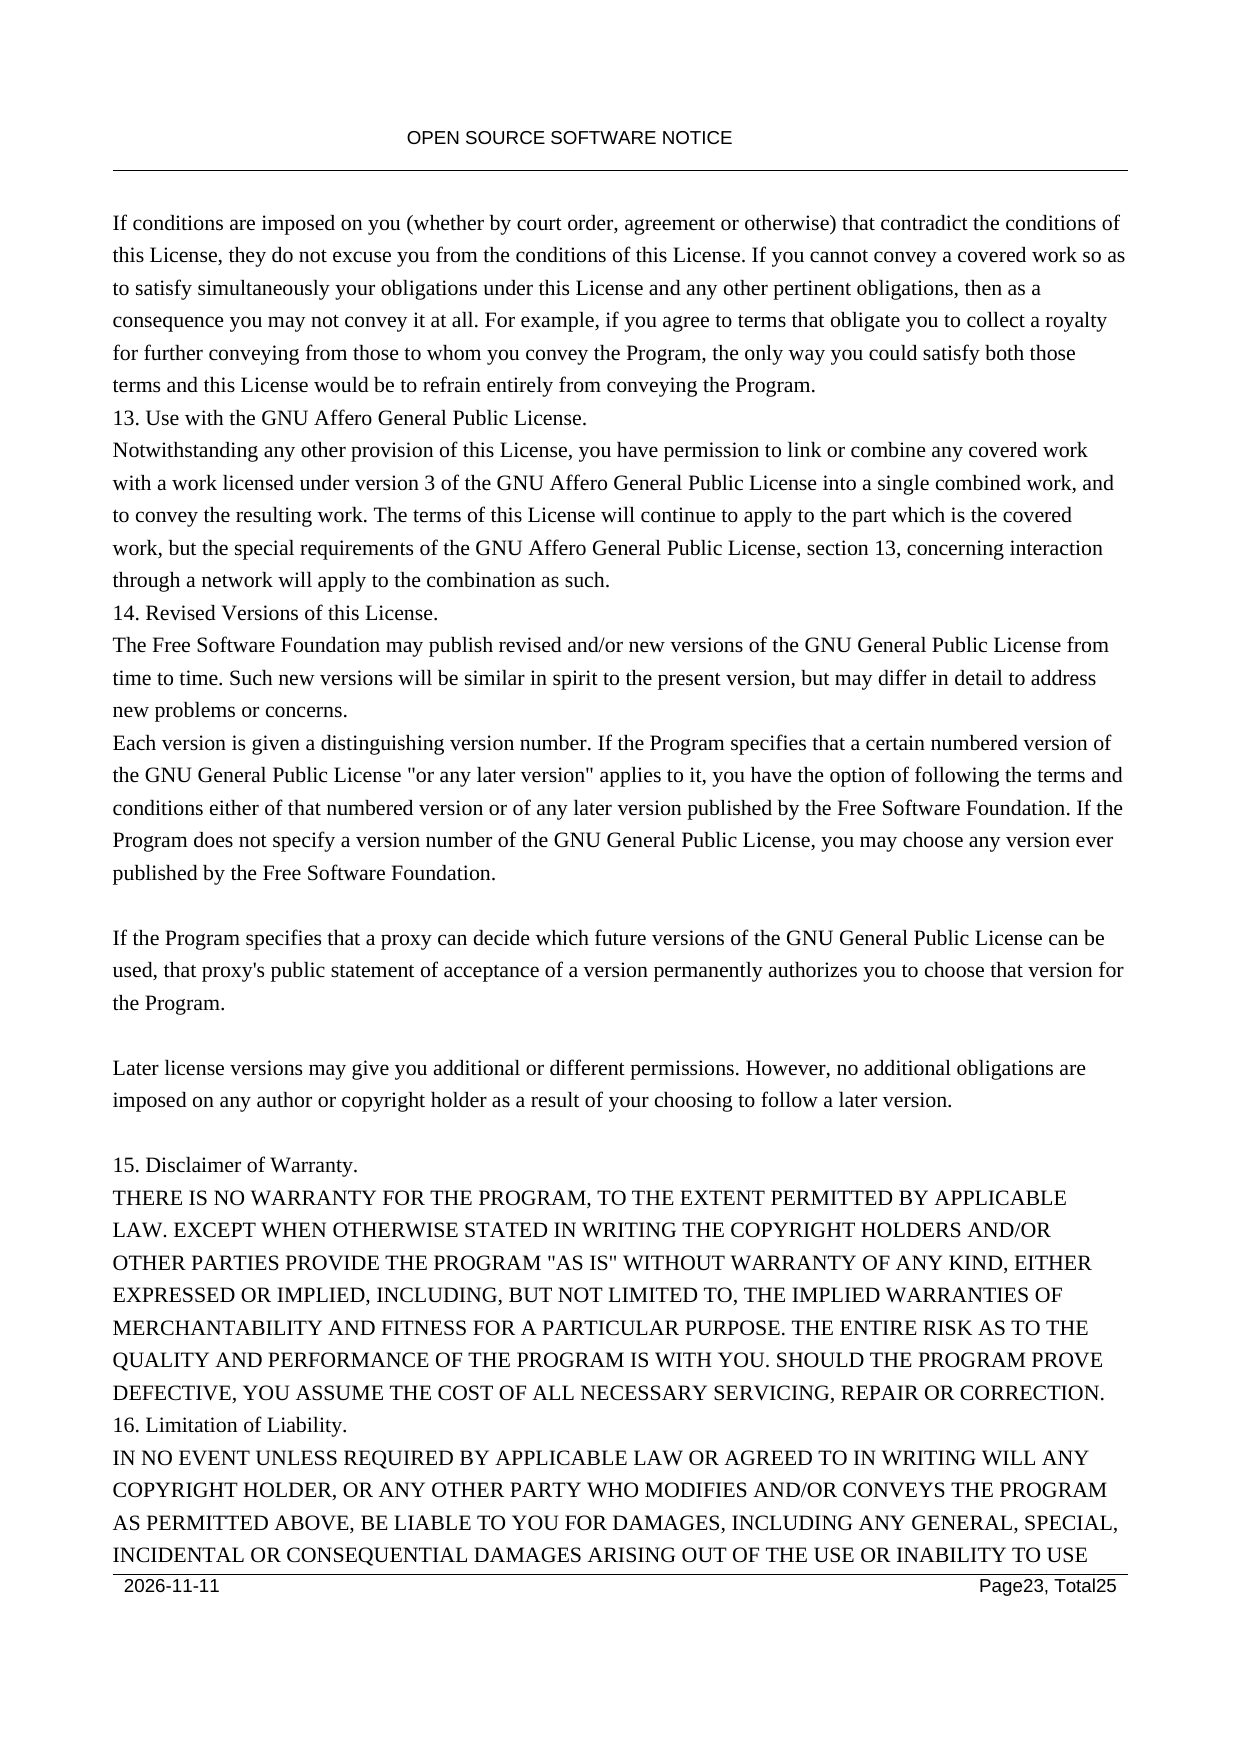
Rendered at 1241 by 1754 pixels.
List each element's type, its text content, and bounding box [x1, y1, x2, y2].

text Later license versions may give you additional or different permissions. However, no additional obligations are imposed on any author or copyright holder as a result of your choosing to follow a later version. [112, 1051, 1128, 1116]
text Each version is given a distinguishing version number. If the Program specifies that a certain numbered version of the GNU General Public License "or any later version" applies to it, you have the option of following the terms and conditions either of that numbered version or of any later version published by the Free Software Foundation. If the Program does not specify a version number of the GNU General Public License, you may choose any version ever published by the Free Software Foundation. [112, 726, 1128, 889]
text If the Program specifies that a proxy can decide which future versions of the GNU General Public License can be used, that proxy's public statement of acceptance of a version permanently authorizes you to choose that version for the Program. [112, 921, 1128, 1019]
text 15. Disclaimer of Warranty. [112, 1149, 1128, 1181]
text Notwithstanding any other provision of this License, you have permission to link or combine any covered work with a work licensed under version 3 of the GNU Affero General Public License into a single combined work, and to convey the resulting work. The terms of this License will continue to apply to the part which is the covered work, but the special requirements of the GNU Affero General Public License, section 13, concerning interaction through a network will apply to the combination as such. [112, 434, 1128, 596]
text 16. Limitation of Liability. [112, 1409, 1128, 1441]
text The Free Software Foundation may publish revised and/or new versions of the GNU General Public License from time to time. Such new versions will be similar in spirit to the present version, but may differ in detail to address new problems or concerns. [112, 629, 1128, 726]
text THERE IS NO WARRANTY FOR THE PROGRAM, TO THE EXTENT PERMITTED BY APPLICABLE LAW. EXCEPT WHEN OTHERWISE STATED IN WRITING THE COPYRIGHT HOLDERS AND/OR OTHER PARTIES PROVIDE THE PROGRAM "AS IS" WITHOUT WARRANTY OF ANY KIND, EITHER EXPRESSED OR IMPLIED, INCLUDING, BUT NOT LIMITED TO, THE IMPLIED WARRANTIES OF MERCHANTABILITY AND FITNESS FOR A PARTICULAR PURPOSE. THE ENTIRE RISK AS TO THE QUALITY AND PERFORMANCE OF THE PROGRAM IS WITH YOU. SHOULD THE PROGRAM PROVE DEFECTIVE, YOU ASSUME THE COST OF ALL NECESSARY SERVICING, REPAIR OR CORRECTION. [112, 1181, 1128, 1409]
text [112, 1441, 1128, 1571]
text 13. Use with the GNU Affero General Public License. [112, 401, 1128, 434]
text If conditions are imposed on you (whether by court order, agreement or otherwise) that contradict the conditions of this License, they do not excuse you from the conditions of this License. If you cannot convey a covered work so as to satisfy simultaneously your obligations under this License and any other pertinent obligations, then as a consequence you may not convey it at all. For example, if you agree to terms that obligate you to collect a royalty for further conveying from those to whom you convey the Program, the only way you could satisfy both those terms and this License would be to refrain entirely from conveying the Program. [112, 206, 1128, 401]
text 14. Revised Versions of this License. [112, 596, 1128, 629]
